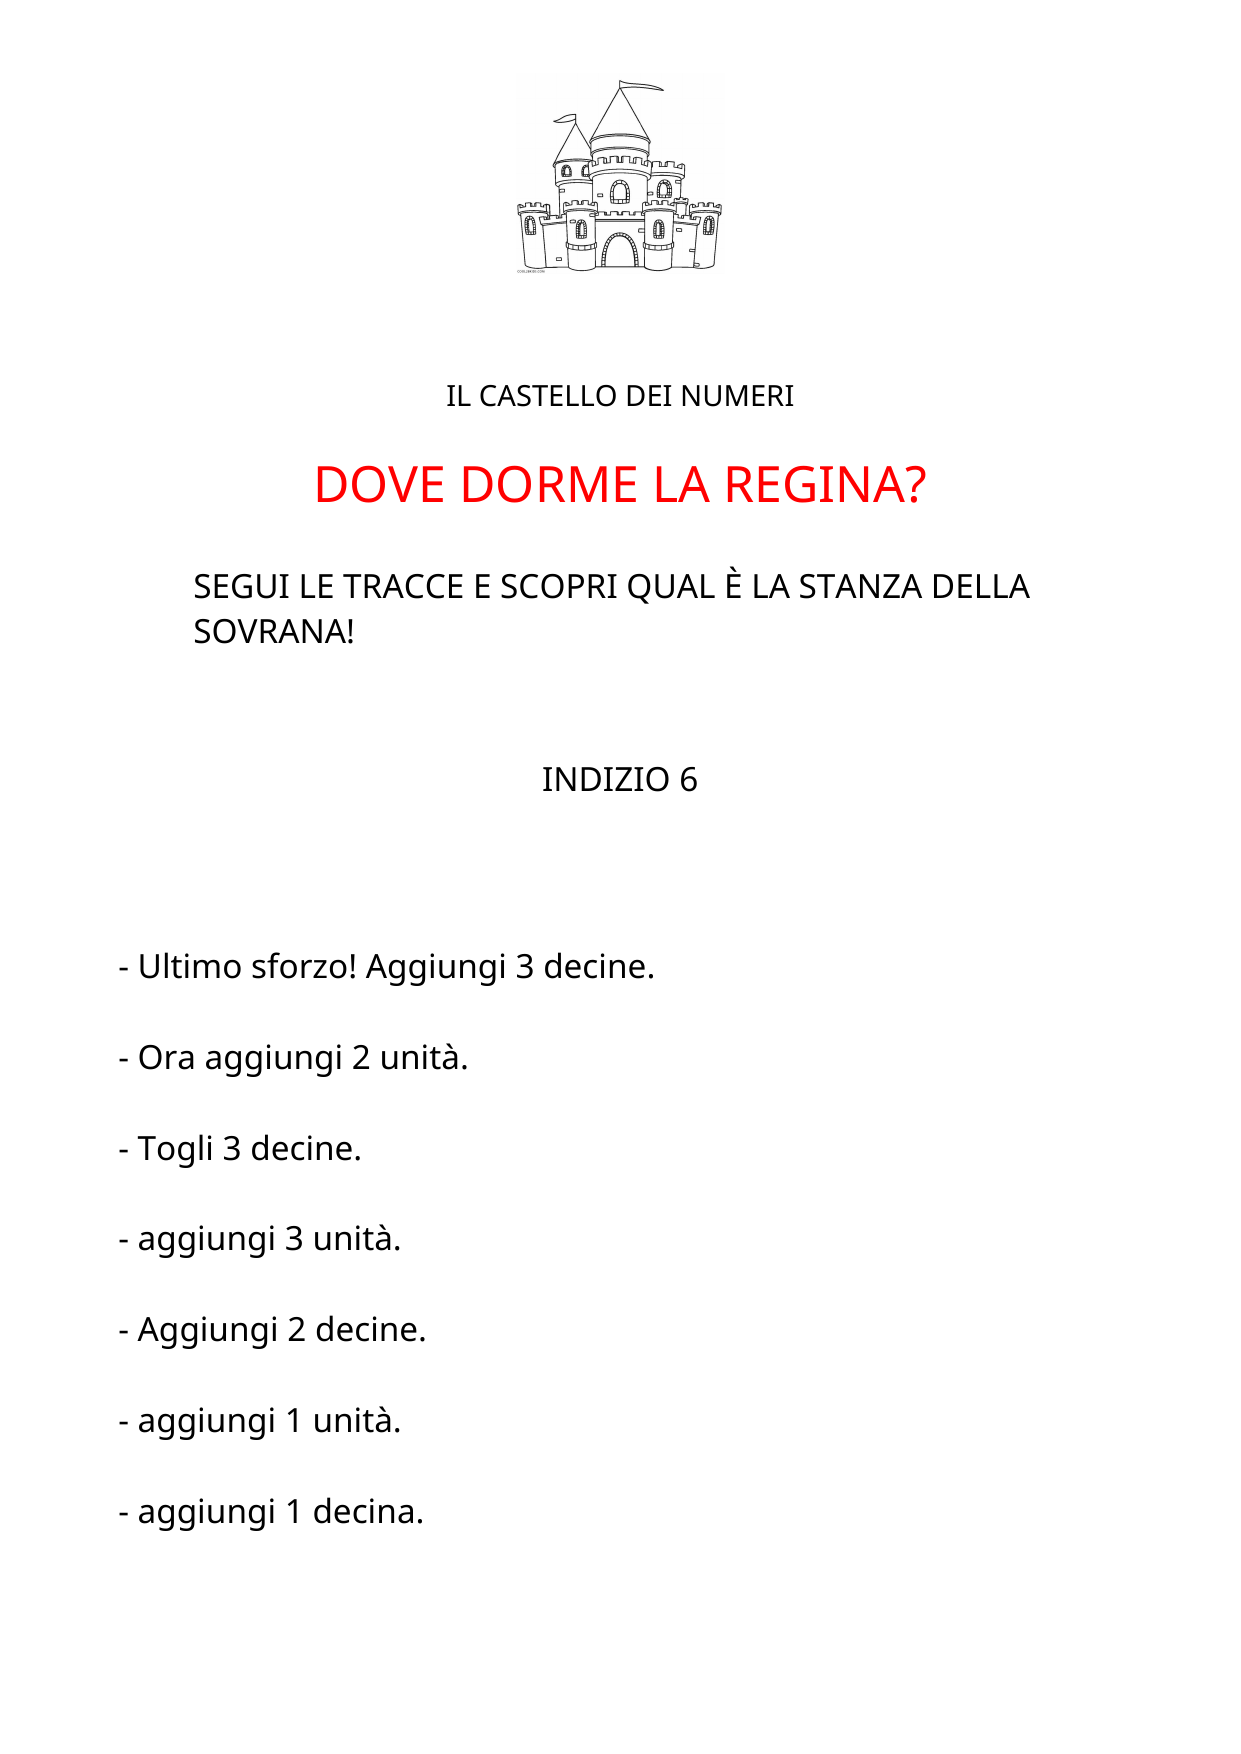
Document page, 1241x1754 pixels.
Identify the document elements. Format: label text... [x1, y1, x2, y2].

text SEGUI LE TRACCE E SCOPRI QUAL È LA STANZA DELLA SOVRANA! [193, 563, 1122, 653]
text INDIZIO 6 [118, 756, 1122, 801]
text - Aggiungi 2 decine. [118, 1306, 1122, 1351]
text DOVE DORME LA REGINA? [118, 449, 1122, 517]
text - aggiungi 3 unità. [118, 1215, 1122, 1261]
text IL CASTELLO DEI NUMERI [118, 375, 1122, 415]
text - Ora aggiungi 2 unità. [118, 1033, 1122, 1079]
text - Ultimo sforzo! Aggiungi 3 decine. [118, 943, 1122, 988]
picture [515, 73, 725, 274]
text - aggiungi 1 unità. [118, 1397, 1122, 1442]
text - aggiungi 1 decina. [118, 1488, 1122, 1533]
text - Togli 3 decine. [118, 1124, 1122, 1170]
